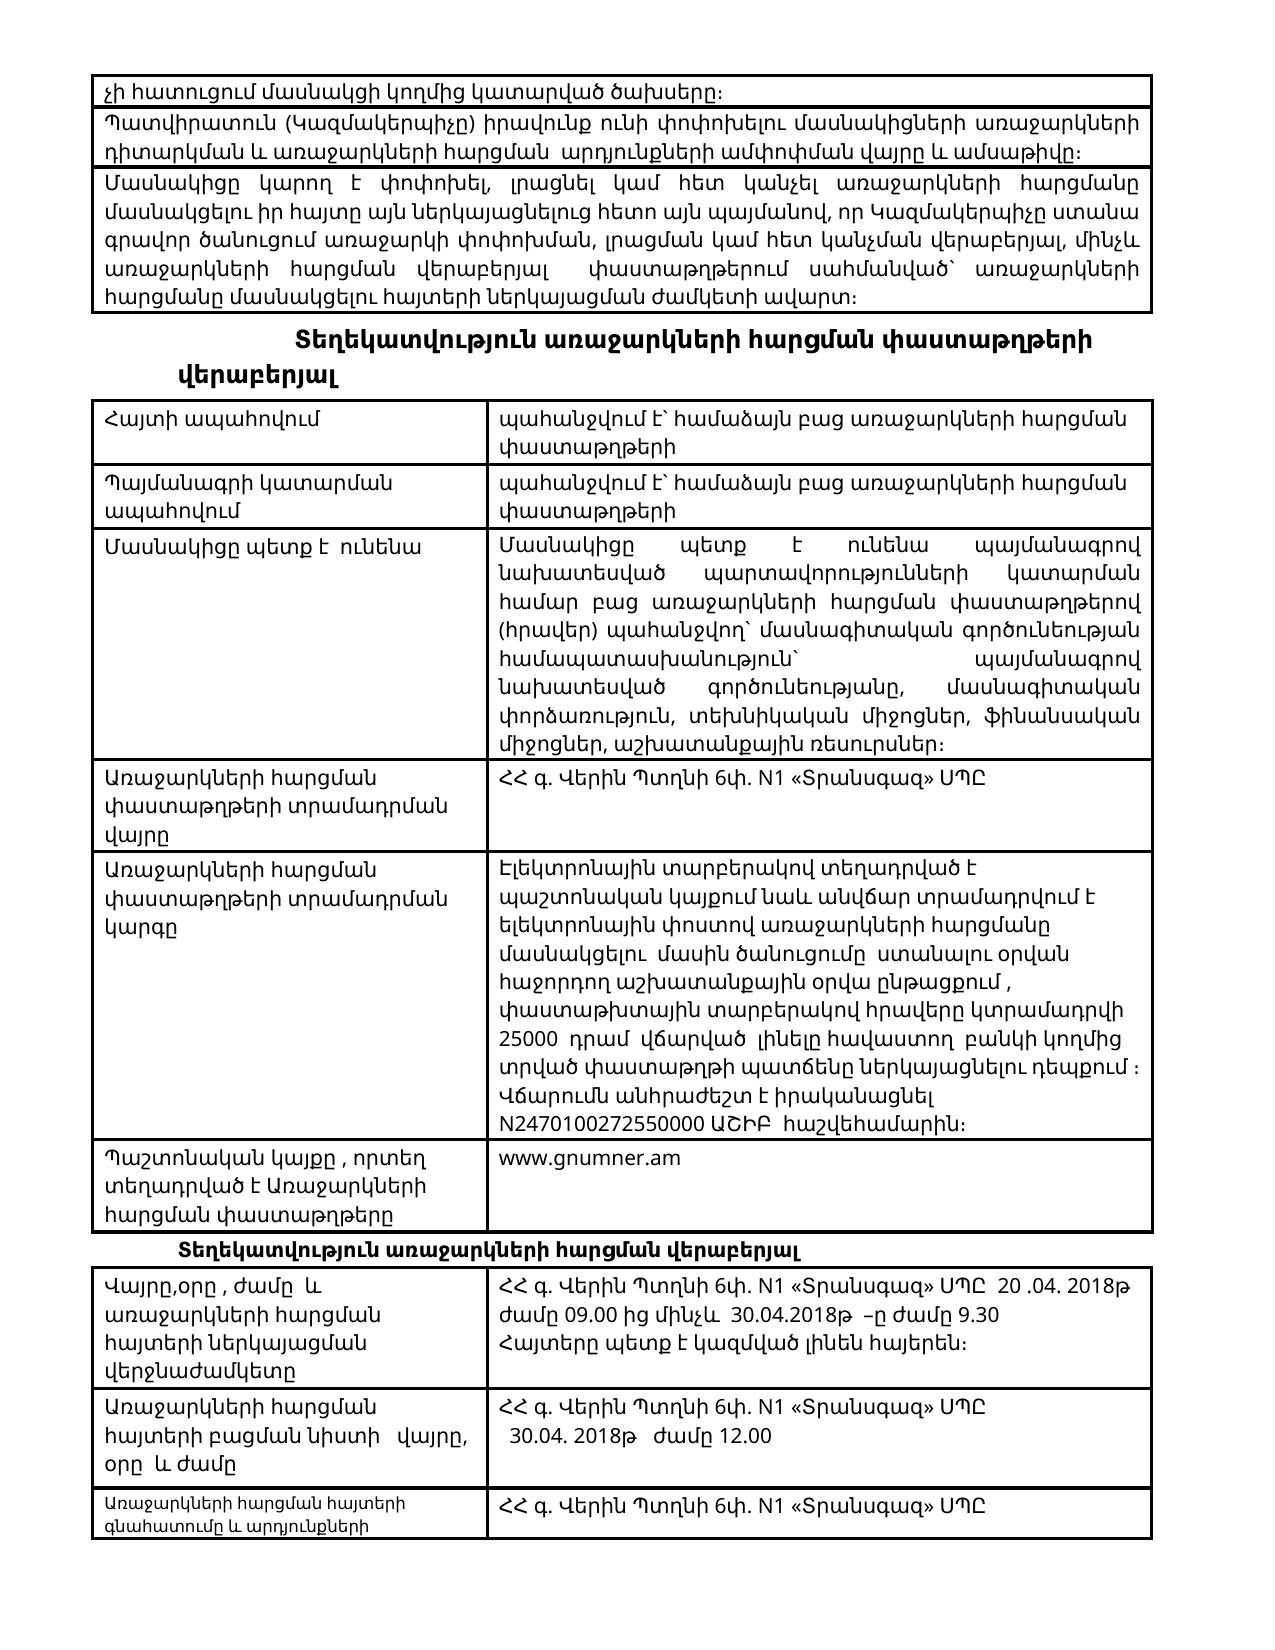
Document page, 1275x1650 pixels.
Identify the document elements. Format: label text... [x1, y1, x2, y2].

table_cell Պատվիրատուն (Կազմակերպիչը) իրավունք ունի փոփոխելու մասնակիցների առաջարկների դիտարկման և առաջարկների հարցման արդյունքների ամփոփման վայրը և ամսաթիվը։ [94, 109, 1150, 165]
table_cell Էլեկտրոնային տարբերակով տեղադրված է պաշտոնական կայքում նաև անվճար տրամադրվում է ելեկտրոնային փոստով առաջարկների հարցմանը մասնակցելու մասին ծանուցումը ստանալու օրվան հաջորդող աշխատանքային օրվա ընթացքում , փաստաթխտային տարբերակով հրավերը կտրամադրվի 25000 դրամ վճարված լինելը հավաստող բանկի կողմից տրված փաստաթղթի պատճենը ներկայացնելու դեպքում ։ Վճարումն անհրաժեշտ է իրականացնել N2470100272550000 ԱՇԻԲ հաշվեհամարին։ [489, 853, 1151, 1138]
table_cell ՀՀ գ. Վերին Պտղնի 6փ. N1 «Տրանսգազ» ՍՊԸ [489, 761, 1151, 850]
text Տեղեկատվություն առաջարկների հարցման վերաբերյալ [177, 1236, 1186, 1264]
table_cell Մասնակիցը պետք է ունենա պայմանագրով նախատեսված պարտավորությունների կատարման համար բաց առաջարկների հարցման փաստաթղթերով (հրավեր) պահանջվող` մասնագիտական գործունեության համապատասխանություն` պայմանագրով նախատեսված գործունեությանը, մասնագիտական փորձառություն, տեխնիկական միջոցներ, ֆինանսական միջոցներ, աշխատանքային ռեսուրսներ։ [489, 530, 1151, 758]
table_header պահանջվում է` համաձայն բաց առաջարկների հարցման փաստաթղթերի [489, 402, 1151, 463]
table_cell Առաջարկների հարցման փաստաթղթերի տրամադրման վայրը [94, 761, 486, 850]
table_cell Առաջարկների հարցման հայտերի բացման նիստի վայրը, օրը և ժամը [94, 1390, 486, 1486]
text Տեղեկատվություն առաջարկների հարցման փաստաթղթերի վերաբերյալ [177, 322, 1186, 390]
table_cell www.gnumner.am [489, 1141, 1151, 1230]
table_header Հայտի ապահովում [94, 402, 486, 463]
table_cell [94, 77, 1150, 105]
table_cell Մասնակիցը պետք է ունենա [94, 530, 486, 758]
table_cell Առաջարկների հարցման փաստաթղթերի տրամադրման կարգը [94, 853, 486, 1138]
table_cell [94, 1490, 486, 1537]
table_header Վայրը,օրը , ժամը և առաջարկների հարցման հայտերի ներկայացման վերջնաժամկետը [94, 1269, 486, 1387]
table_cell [489, 1490, 1150, 1537]
table_cell Մասնակիցը կարող է փոփոխել, լրացնել կամ հետ կանչել առաջարկների հարցմանը մասնակցելու իր հայտը այն ներկայացնելուց հետո այն պայմանով, որ Կազմակերպիչը ստանա գրավոր ծանուցում առաջարկի փոփոխման, լրացման կամ հետ կանչման վերաբերյալ, մինչև առաջարկների հարցման վերաբերյալ փաստաթղթերում սահմանված` առաջարկների հարցմանը մասնակցելու հայտերի ներկայացման ժամկետի ավարտ։ [94, 169, 1150, 311]
table_header ՀՀ գ. Վերին Պտղնի 6փ. N1 «Տրանսգազ» ՍՊԸ 20 .04. 2018թ ժամը 09.00 ից մինչև 30.04.2018թ –ը ժամը 9.30 Հայտերը պետք է կազմված լինեն հայերեն։ [489, 1269, 1150, 1387]
table_cell ՀՀ գ. Վերին Պտղնի 6փ. N1 «Տրանսգազ» ՍՊԸ 30.04. 2018թ ժամը 12.00 [489, 1390, 1150, 1486]
table_cell Պայմանագրի կատարման ապահովում [94, 466, 486, 527]
table_cell Պաշտոնական կայքը , որտեղ տեղադրված է Առաջարկների հարցման փաստաթղթերը [94, 1141, 486, 1230]
table_cell պահանջվում է` համաձայն բաց առաջարկների հարցման փաստաթղթերի [489, 466, 1151, 527]
